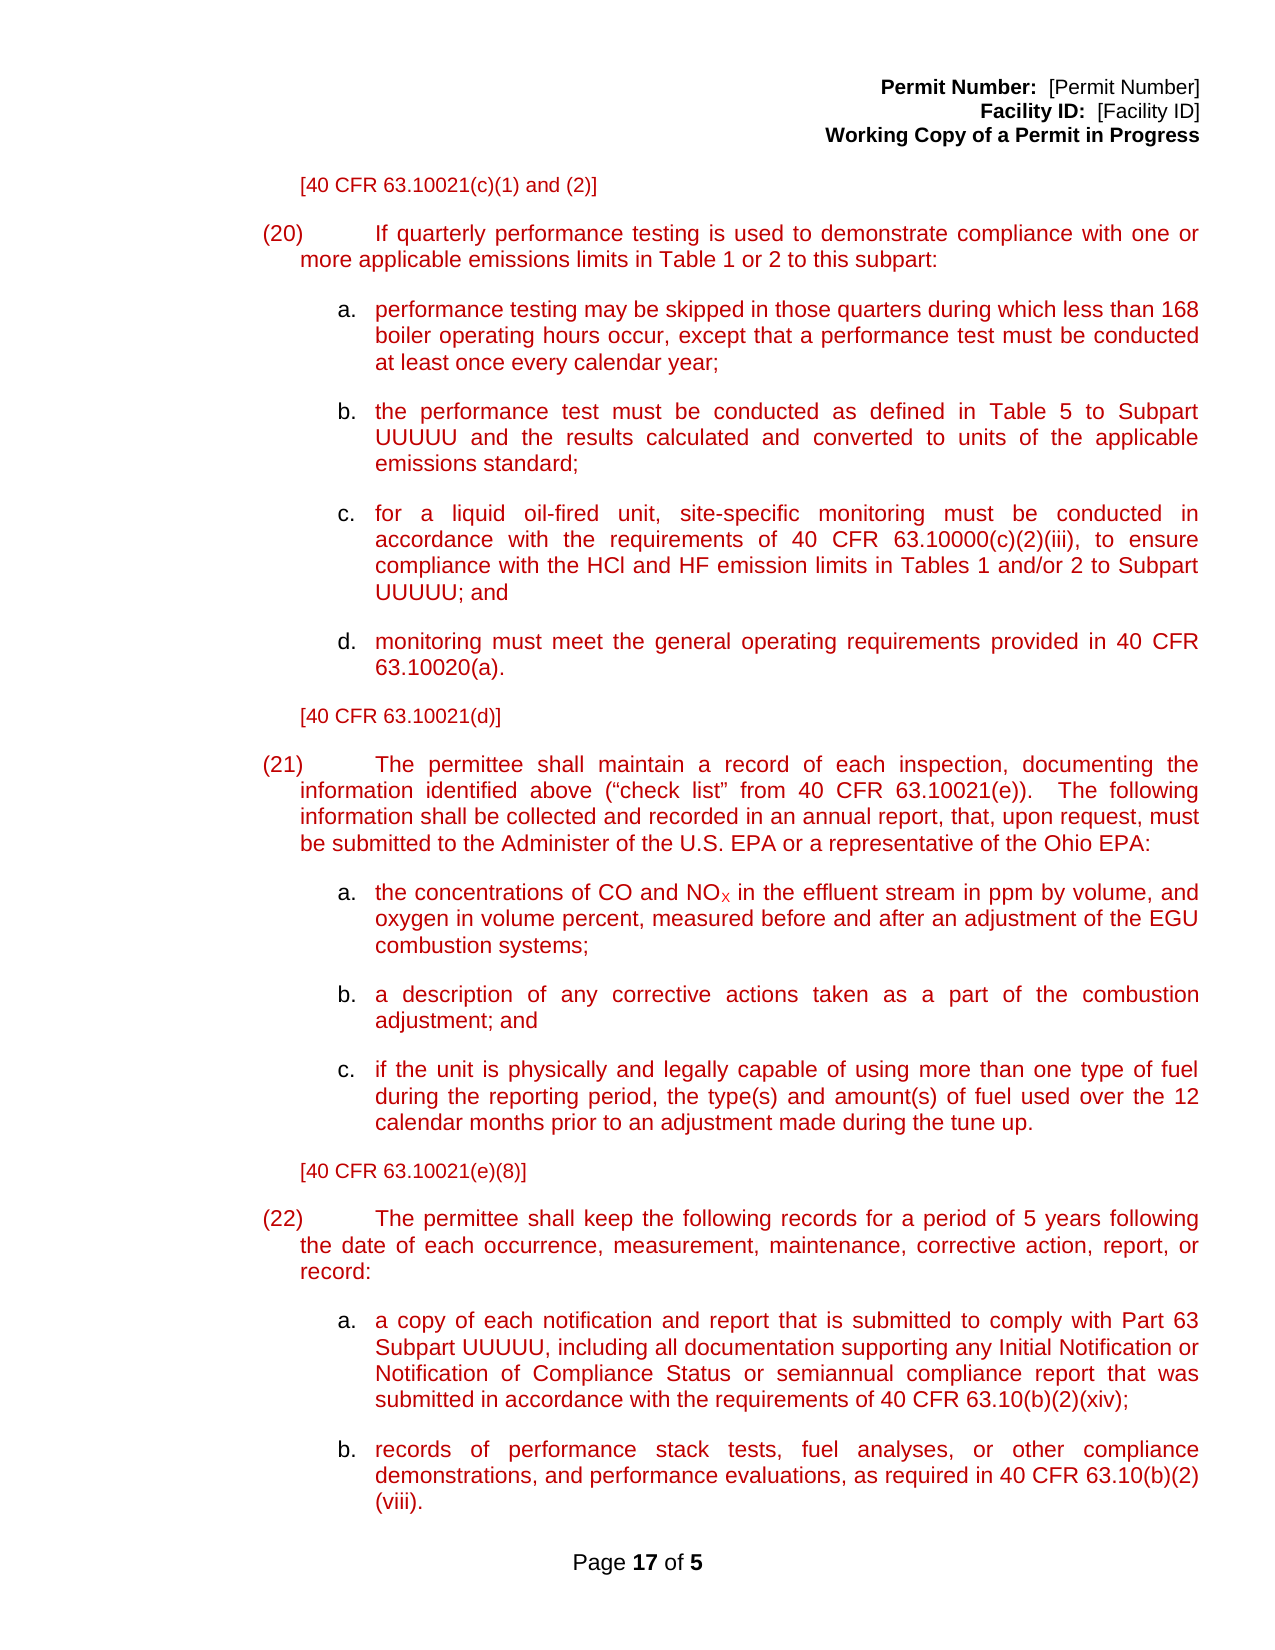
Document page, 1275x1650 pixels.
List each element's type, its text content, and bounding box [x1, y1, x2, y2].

text performance testing may be skipped in those quarters during which less than 168 boiler operating hours occur, except that a performance test must be conducted at least once every calendar year; [337, 296, 1200, 375]
text a description of any corrective actions taken as a part of the combustion adjustment; and [337, 981, 1200, 1033]
text If quarterly performance testing is used to demonstrate compliance with one or more applicable emissions limits in Table 1 or 2 to this subpart: [262, 220, 1200, 273]
text [40 CFR 63.10021(d)] [300, 704, 1200, 728]
text the concentrations of CO and NOX in the effluent stream in ppm by volume, and oxygen in volume percent, measured before and after an adjustment of the EGU combustion systems; [337, 879, 1200, 958]
text the performance test must be conducted as defined in Table 5 to Subpart UUUUU and the results calculated and converted to units of the applicable emissions standard; [337, 398, 1200, 477]
text a copy of each notification and report that is submitted to comply with Part 63 Subpart UUUUU, including all documentation supporting any Initial Notification or Notification of Compliance Status or semiannual compliance report that was submitted in accordance with the requirements of 40 CFR 63.10(b)(2)(xiv); [337, 1307, 1200, 1413]
text [40 CFR 63.10021(c)(1) and (2)] [300, 173, 1200, 197]
text [40 CFR 63.10021(e)(8)] [300, 1158, 1200, 1182]
text monitoring must meet the general operating requirements provided in 40 CFR 63.10020(a). [337, 628, 1200, 681]
text records of performance stack tests, fuel analyses, or other compliance demonstrations, and performance evaluations, as required in 40 CFR 63.10(b)(2)(viii). [337, 1436, 1200, 1515]
text The permittee shall keep the following records for a period of 5 years following the date of each occurrence, measurement, maintenance, corrective action, report, or record: [262, 1205, 1200, 1284]
text if the unit is physically and legally capable of using more than one type of fuel during the reporting period, the type(s) and amount(s) of fuel used over the 12 calendar months prior to an adjustment made during the tune up. [337, 1056, 1200, 1136]
text The permittee shall maintain a record of each inspection, documenting the information identified above (“check list” from 40 CFR 63.10021(e)). The following information shall be collected and recorded in an annual report, that, upon request, must be submitted to the Administer of the U.S. EPA or a representative of the Ohio EPA: [262, 751, 1200, 856]
text for a liquid oil-fired unit, site-specific monitoring must be conducted in accordance with the requirements of 40 CFR 63.10000(c)(2)(iii), to ensure compliance with the HCl and HF emission limits in Tables 1 and/or 2 to Subpart UUUUU; and [337, 500, 1200, 605]
